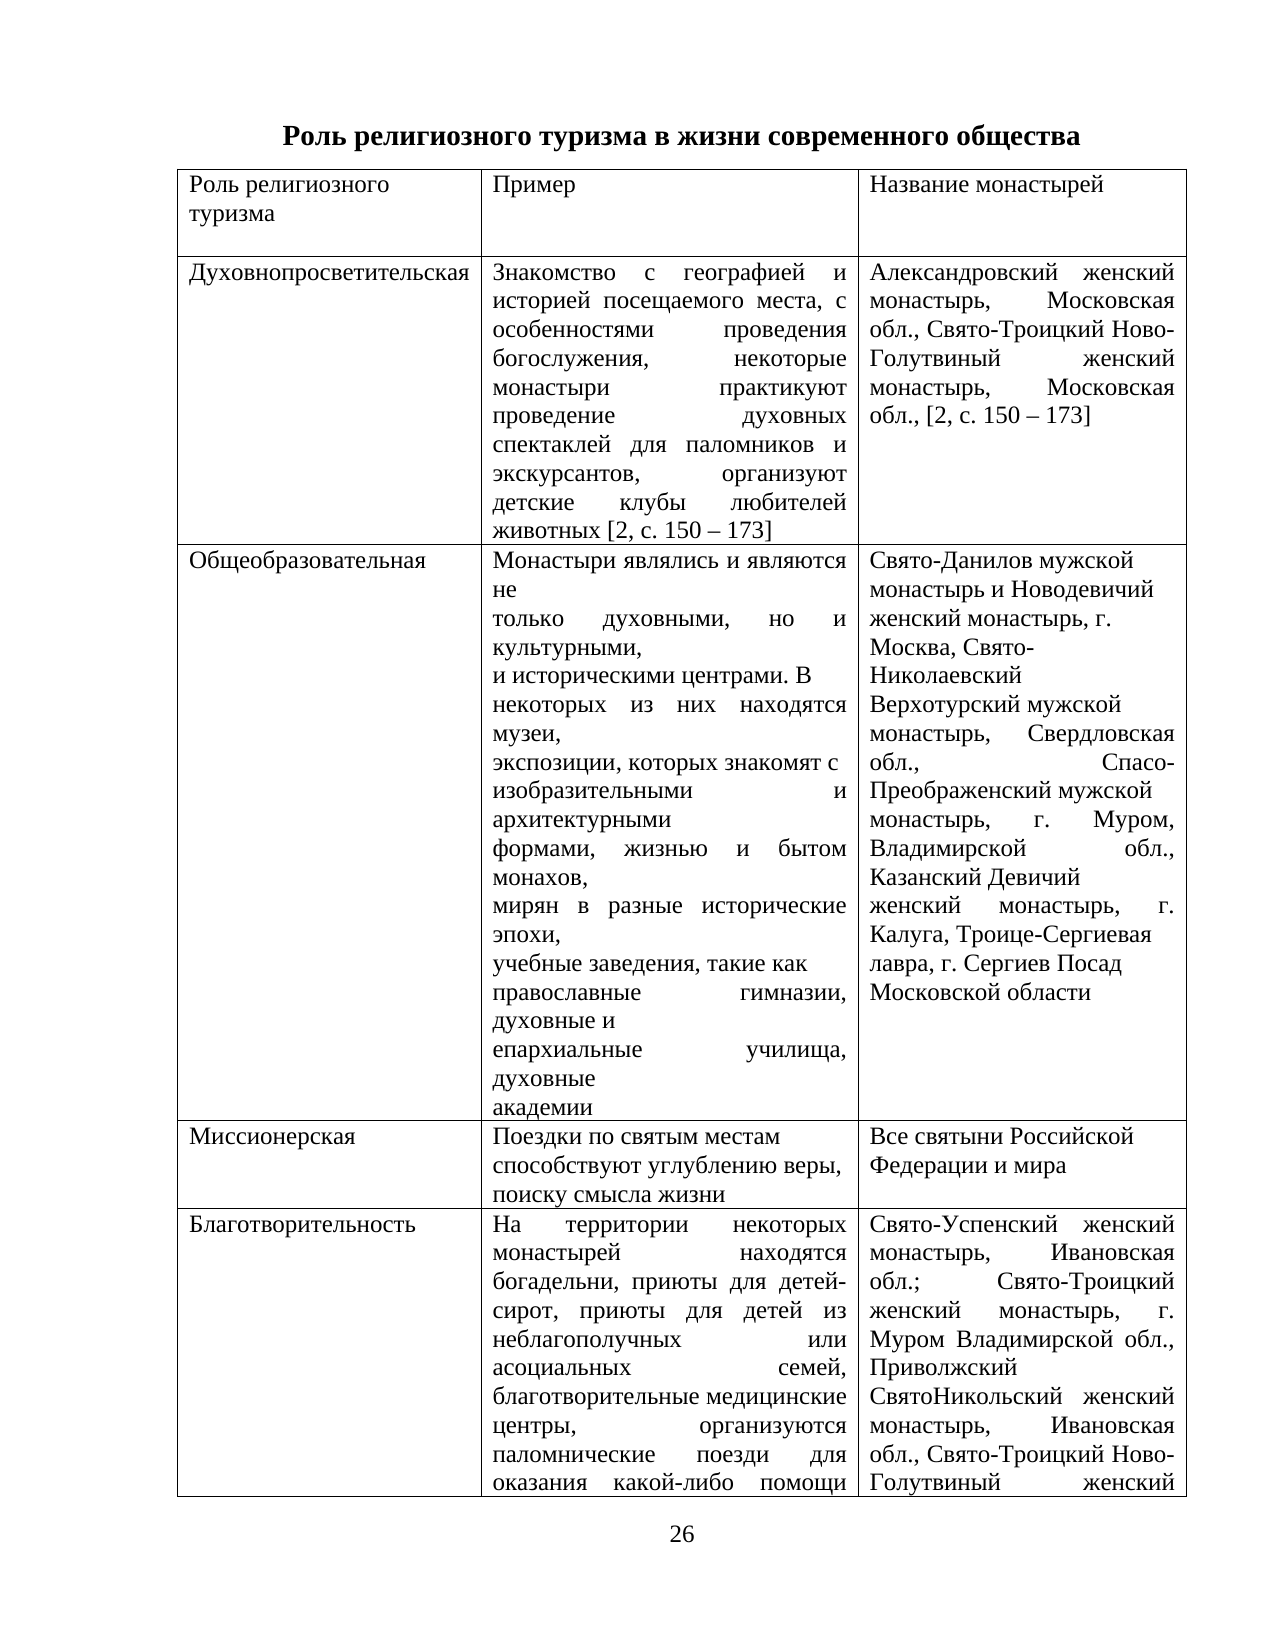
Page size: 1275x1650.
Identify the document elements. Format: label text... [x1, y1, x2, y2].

table_cell Свято-Данилов мужской монастырь и Новодевичий женский монастырь, г. Москва, Свято- Николаевский Верхотурский мужской монастырь, Свердловская обл., Спасо-Преображенский мужской монастырь, г. Муром, Владимирской обл., Казанский Девичий женский монастырь, г. Калуга, Троице-Сергиевая лавра, г. Сергиев Посад Московской области [859, 545, 1186, 1120]
table_cell Знакомство с географией и историей посещаемого места, с особенностями проведения богослужения, некоторые монастыри практикуют проведение духовных спектаклей для паломников и экскурсантов, организуют детские клубы любителей животных [2, с. 150 – 173] [482, 257, 858, 544]
table_cell Поездки по святым местам способствуют углублению веры, поиску смысла жизни [482, 1121, 858, 1208]
table_header Пример [482, 170, 858, 256]
table_header Название монастырей [859, 170, 1186, 256]
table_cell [859, 1209, 1186, 1496]
table_cell Александровский женский монастырь, Московская обл., Свято-Троицкий Ново-Голутвиный женский монастырь, Московская обл., [2, с. 150 – 173] [859, 257, 1186, 544]
table_cell Все святыни Российской Федерации и мира [859, 1121, 1186, 1208]
table_header Роль религиозного туризма [178, 170, 481, 256]
table_cell Благотворительность [178, 1209, 481, 1496]
table_cell Духовнопросветительская [178, 257, 481, 544]
text Роль религиозного туризма в жизни современного общества [177, 118, 1186, 152]
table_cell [482, 1209, 858, 1496]
table_cell Миссионерская [178, 1121, 481, 1208]
table_cell Общеобразовательная [178, 545, 481, 1120]
table_cell Монастыри являлись и являются не только духовными, но и культурными, и историческими центрами. В некоторых из них находятся музеи, экспозиции, которых знакомят с изобразительными и архитектурными формами, жизнью и бытом монахов, мирян в разные исторические эпохи, учебные заведения, такие как православные гимназии, духовные и епархиальные училища, духовные академии [482, 545, 858, 1120]
